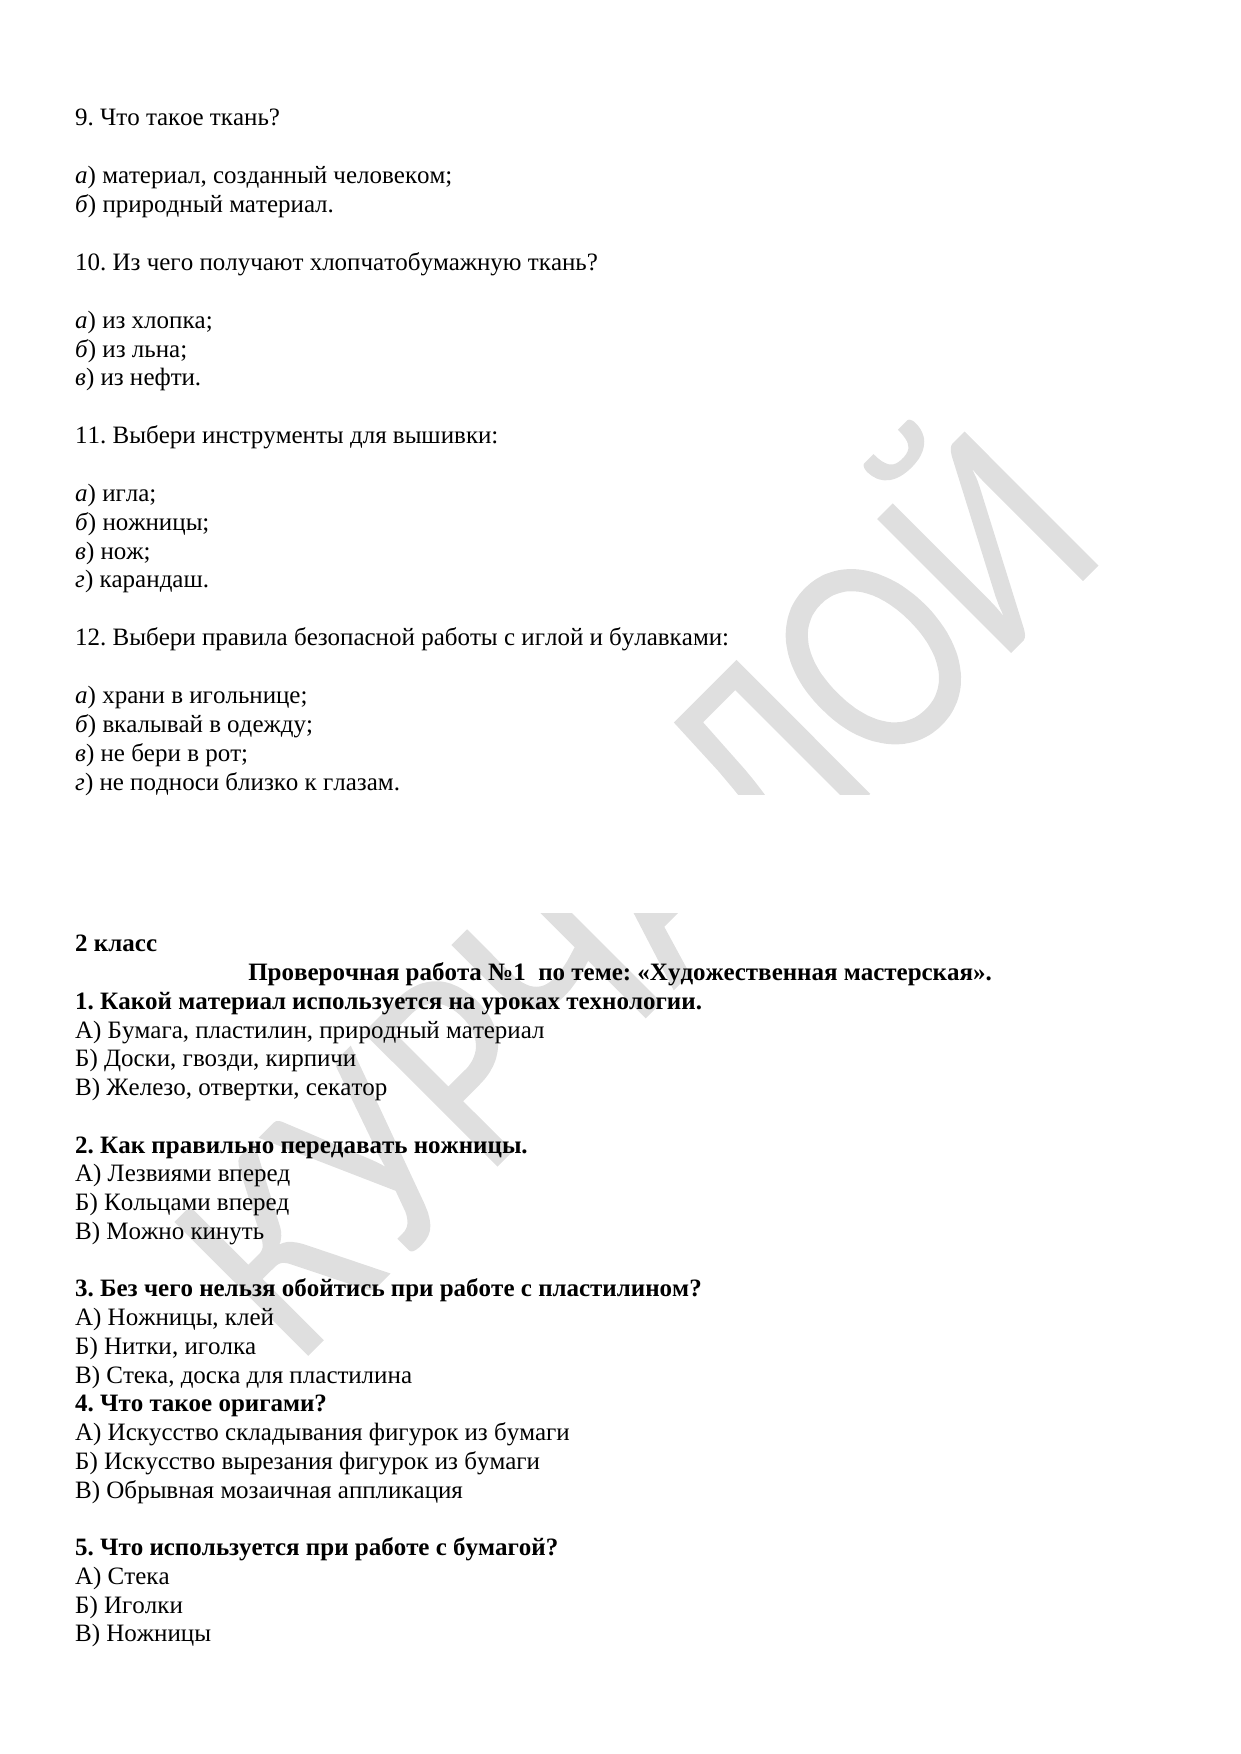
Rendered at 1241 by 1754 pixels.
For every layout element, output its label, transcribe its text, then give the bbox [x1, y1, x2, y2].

text А) Лезвиями вперед [75, 1158, 1165, 1187]
text 2 класс [75, 928, 1165, 957]
text В) Можно кинуть [75, 1216, 1165, 1245]
text В) Ножницы [75, 1618, 1165, 1647]
text а) из хлопка; б) из льна; в) из нефти. [75, 305, 1165, 391]
text 1. Какой материал используется на уроках технологии. [75, 986, 1165, 1015]
text 9. Что такое ткань? [75, 102, 1165, 131]
text В) Обрывная мозаичная аппликация [75, 1475, 1165, 1503]
text Б) Доски, гвозди, кирпичи [75, 1043, 1165, 1072]
text Б) Искусство вырезания фигурок из бумаги [75, 1446, 1165, 1475]
text 3. Без чего нельзя обойтись при работе с пластилином? [75, 1273, 1165, 1302]
text 12. Выбери правила безопасной работы с иглой и булавками: [75, 622, 1165, 651]
text Б) Нитки, иголка [75, 1331, 1165, 1360]
text а) игла; б) ножницы; в) нож; г) карандаш. [75, 478, 1165, 593]
text 10. Из чего получают хлопчатобумажную ткань? [75, 247, 1165, 276]
text А) Стека [75, 1561, 1165, 1590]
text А) Бумага, пластилин, природный материал [75, 1015, 1165, 1043]
text А) Ножницы, клей [75, 1302, 1165, 1331]
text Б) Иголки [75, 1590, 1165, 1618]
text а) материал, созданный человеком; б) природный материал. [75, 160, 1165, 218]
text 2. Как правильно передавать ножницы. [75, 1130, 1165, 1158]
text 11. Выбери инструменты для вышивки: [75, 420, 1165, 449]
text Проверочная работа №1 по теме: «Художественная мастерская». [75, 957, 1165, 986]
text 4. Что такое оригами? [75, 1388, 1165, 1417]
text В) Железо, отвертки, секатор [75, 1072, 1165, 1101]
text 5. Что используется при работе с бумагой? [75, 1532, 1165, 1561]
text Б) Кольцами вперед [75, 1187, 1165, 1216]
text А) Искусство складывания фигурок из бумаги [75, 1417, 1165, 1446]
text а) храни в игольнице; б) вкалывай в одежду; в) не бери в рот; г) не подноси близко к глазам. [75, 680, 1165, 795]
text В) Стека, доска для пластилина [75, 1360, 1165, 1388]
